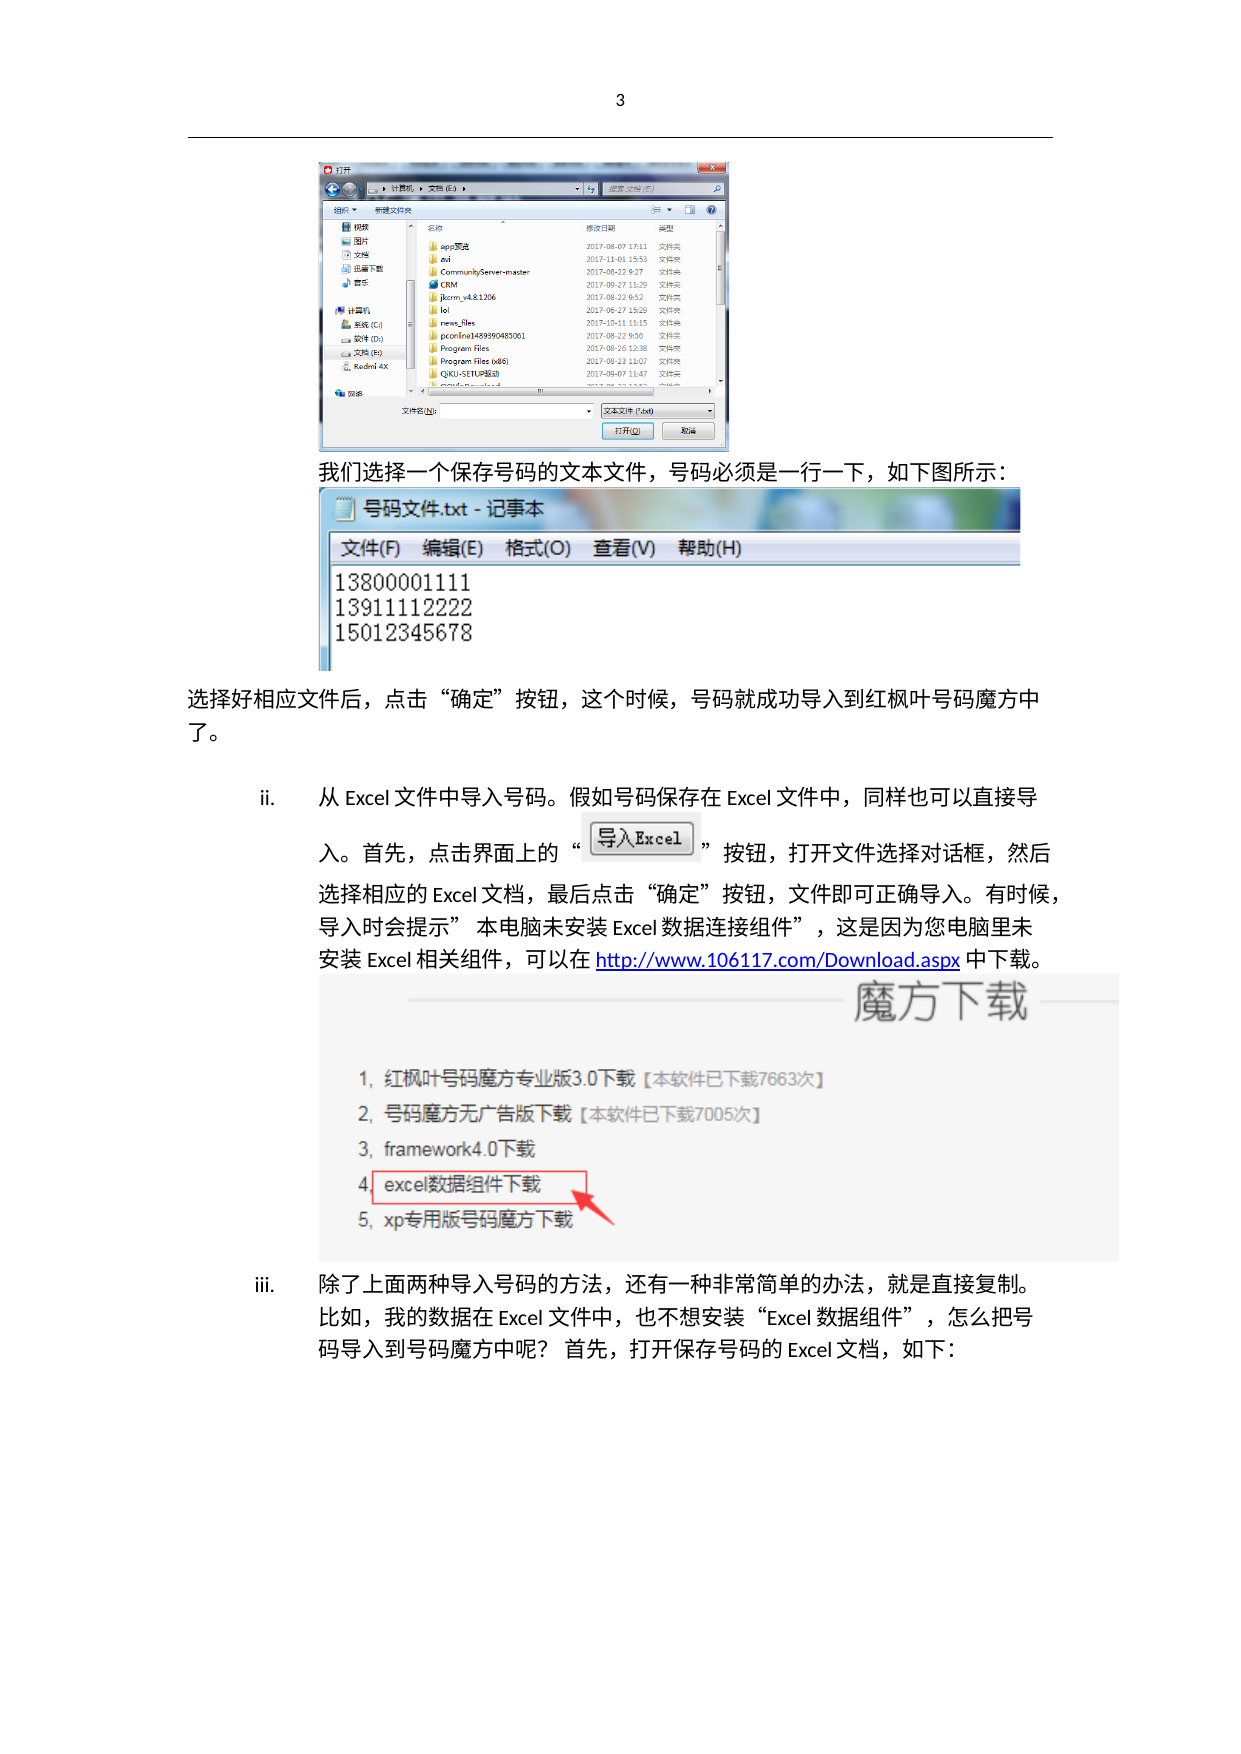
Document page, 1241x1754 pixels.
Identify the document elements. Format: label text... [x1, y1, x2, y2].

picture [318, 974, 1120, 1262]
picture [318, 162, 730, 452]
picture [581, 812, 702, 862]
picture [318, 487, 1021, 671]
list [275, 1267, 1053, 1364]
text 选择好相应文件后，点击“确定”按钮，这个时候，号码就成功导入到红枫叶号码魔方中了。 [187, 682, 1053, 747]
